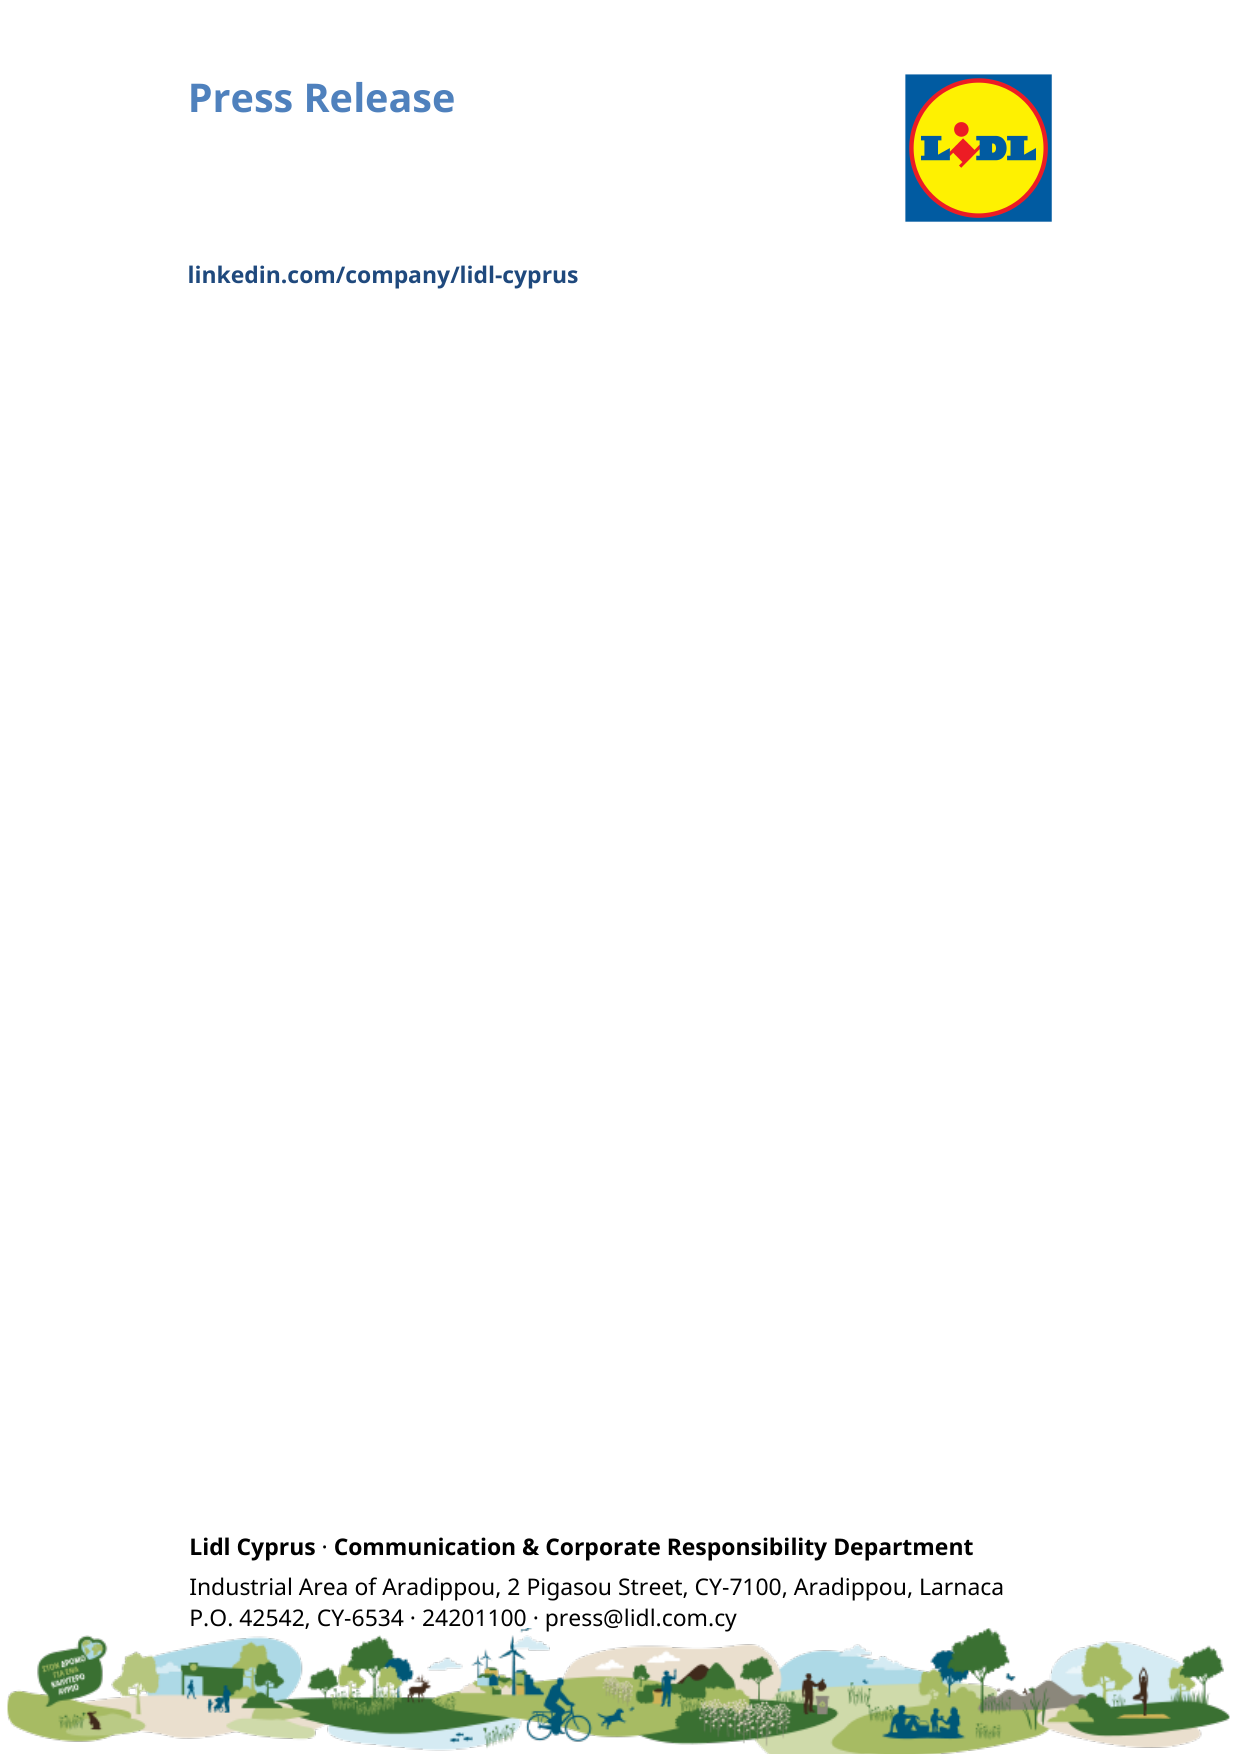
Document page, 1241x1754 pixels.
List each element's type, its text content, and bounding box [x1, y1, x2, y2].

picture [904, 73, 1053, 223]
text linkedin.com/company/lidl-cyprus [187, 258, 1053, 290]
picture [6, 1628, 1233, 1754]
